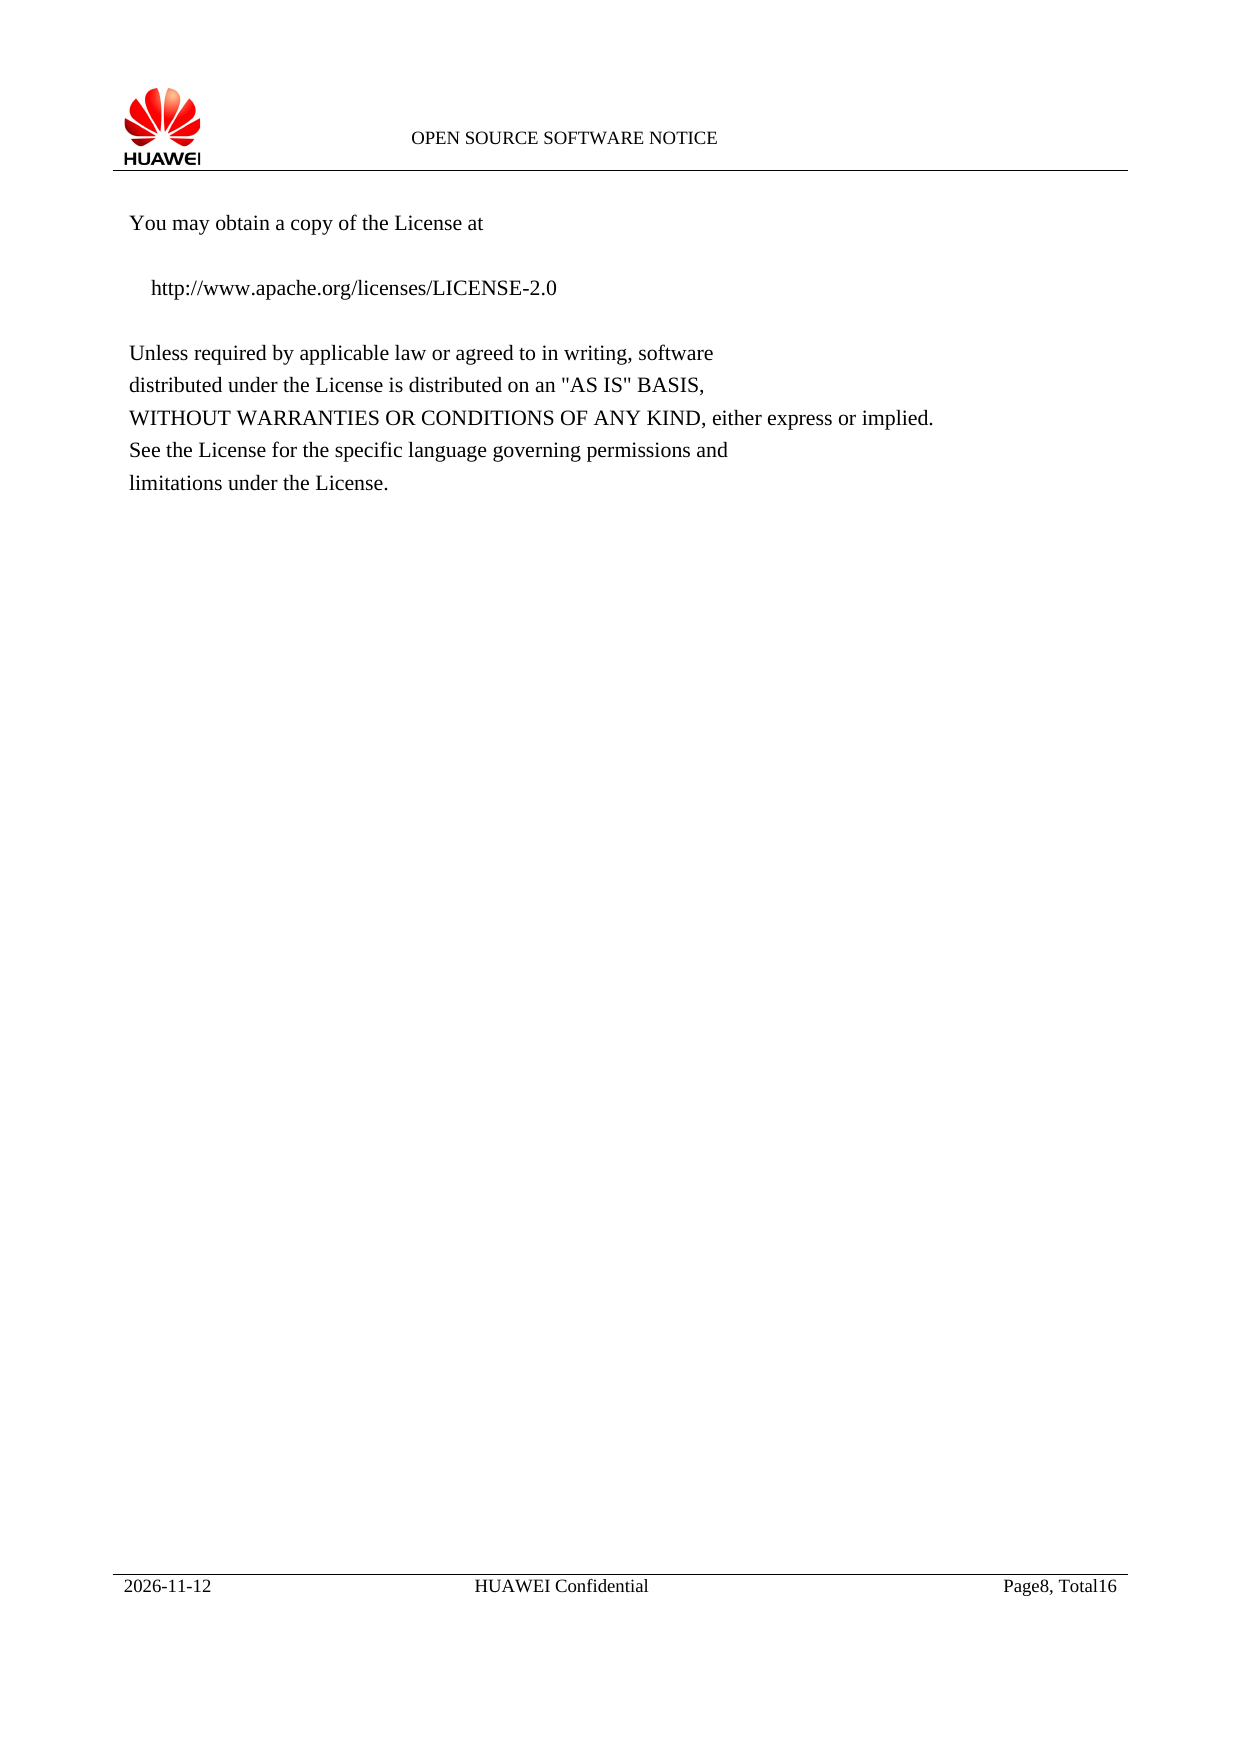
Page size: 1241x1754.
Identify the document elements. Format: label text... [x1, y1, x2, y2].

picture [124, 88, 201, 165]
